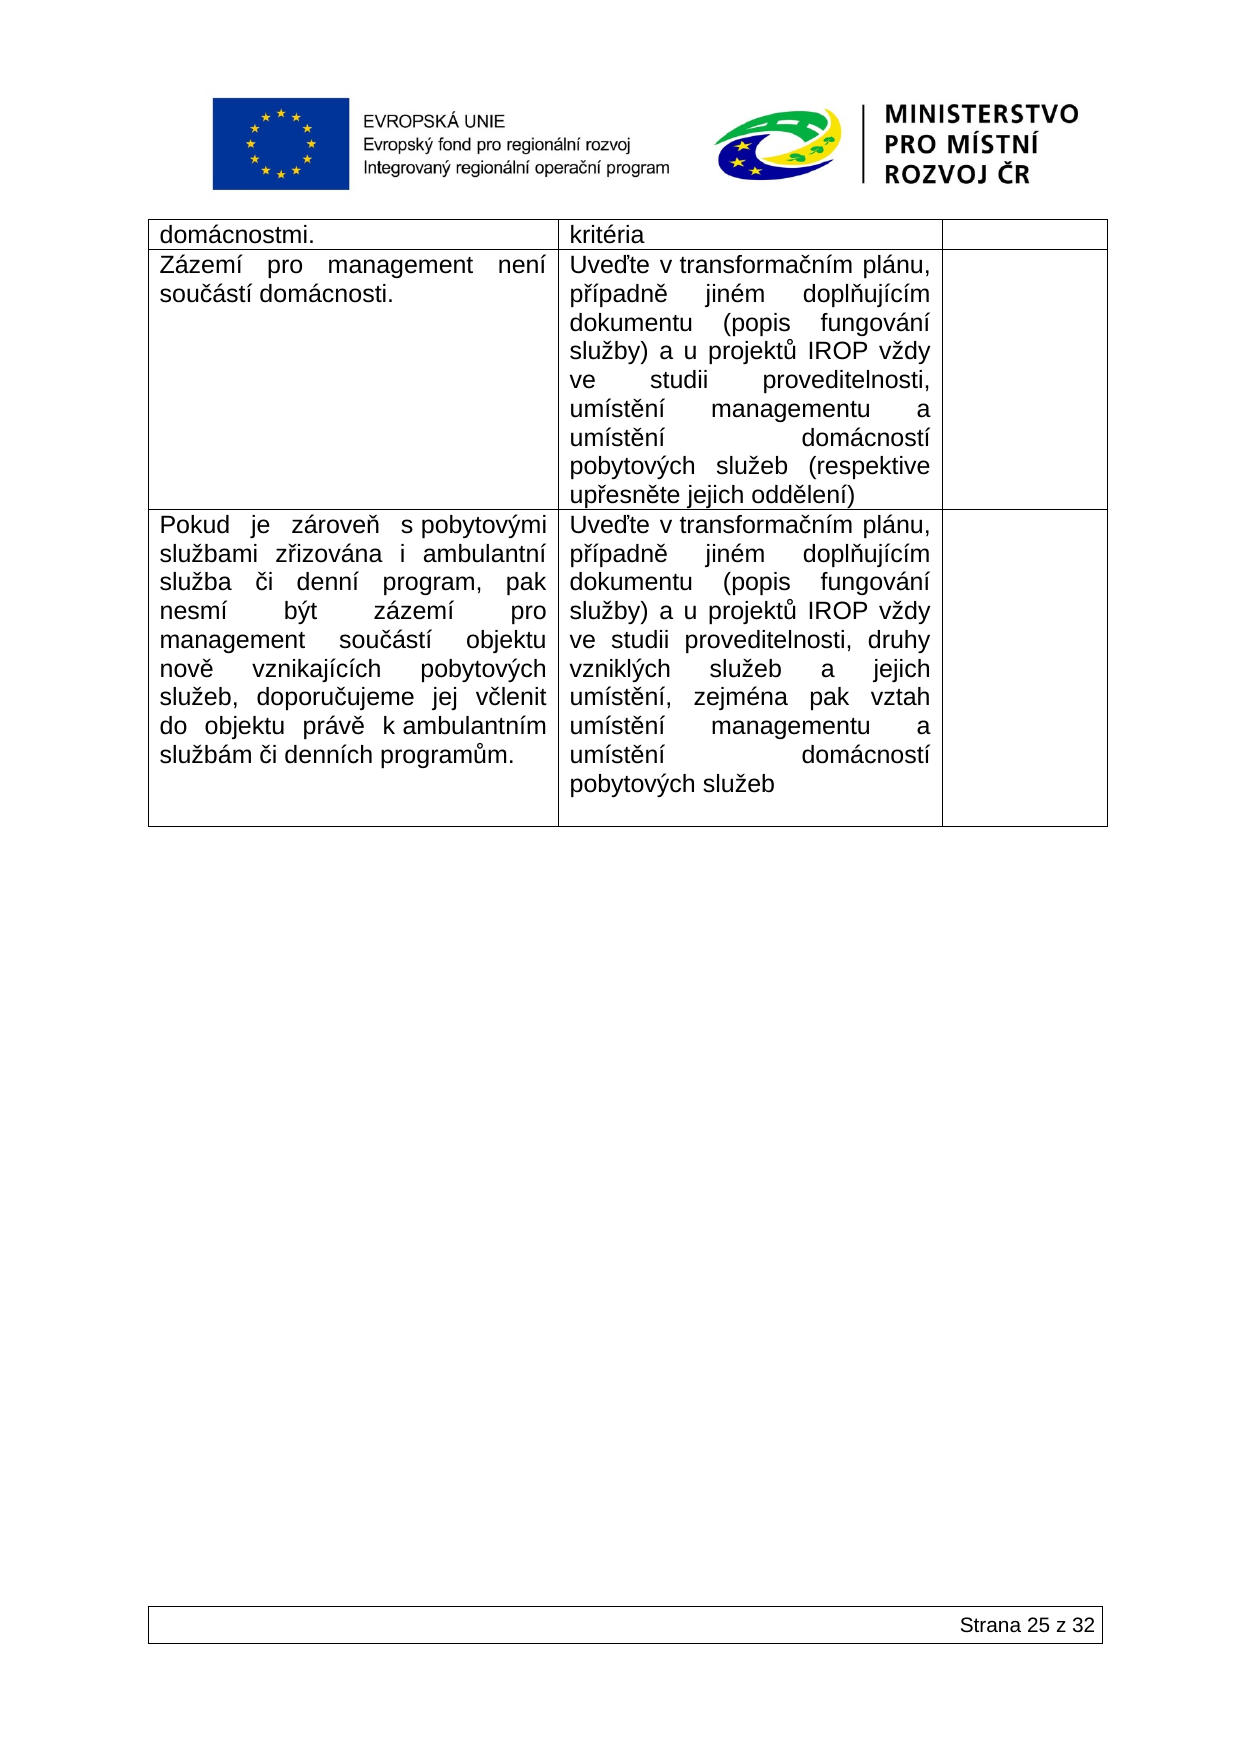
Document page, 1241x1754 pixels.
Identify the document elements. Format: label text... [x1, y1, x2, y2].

table_cell Pokud je zároveň s pobytovými službami zřizována i ambulantní služba či denní program, pak nesmí být zázemí pro management součástí objektu nově vznikajících pobytových služeb, doporučujeme jej včlenit do objektu právě k ambulantním službám či denních programům. [149, 510, 558, 826]
table_cell [943, 250, 1107, 509]
table_cell [943, 510, 1107, 826]
table_cell Uveďte v transformačním plánu, případně jiném doplňujícím dokumentu (popis fungování služby) a u projektů IROP vždy ve studii proveditelnosti, umístění managementu a umístění domácností pobytových služeb (respektive upřesněte jejich oddělení) [559, 250, 942, 509]
table_cell Zázemí pro management není součástí domácnosti. [149, 250, 558, 509]
table_cell [943, 220, 1107, 249]
table_cell Uveďte v transformačním plánu, případně jiném doplňujícím dokumentu (popis fungování služby) a u projektů IROP vždy ve studii proveditelnosti, druhy vzniklých služeb a jejich umístění, zejména pak vztah umístění managementu a umístění domácností pobytových služeb [559, 510, 942, 826]
picture [182, 67, 1108, 219]
